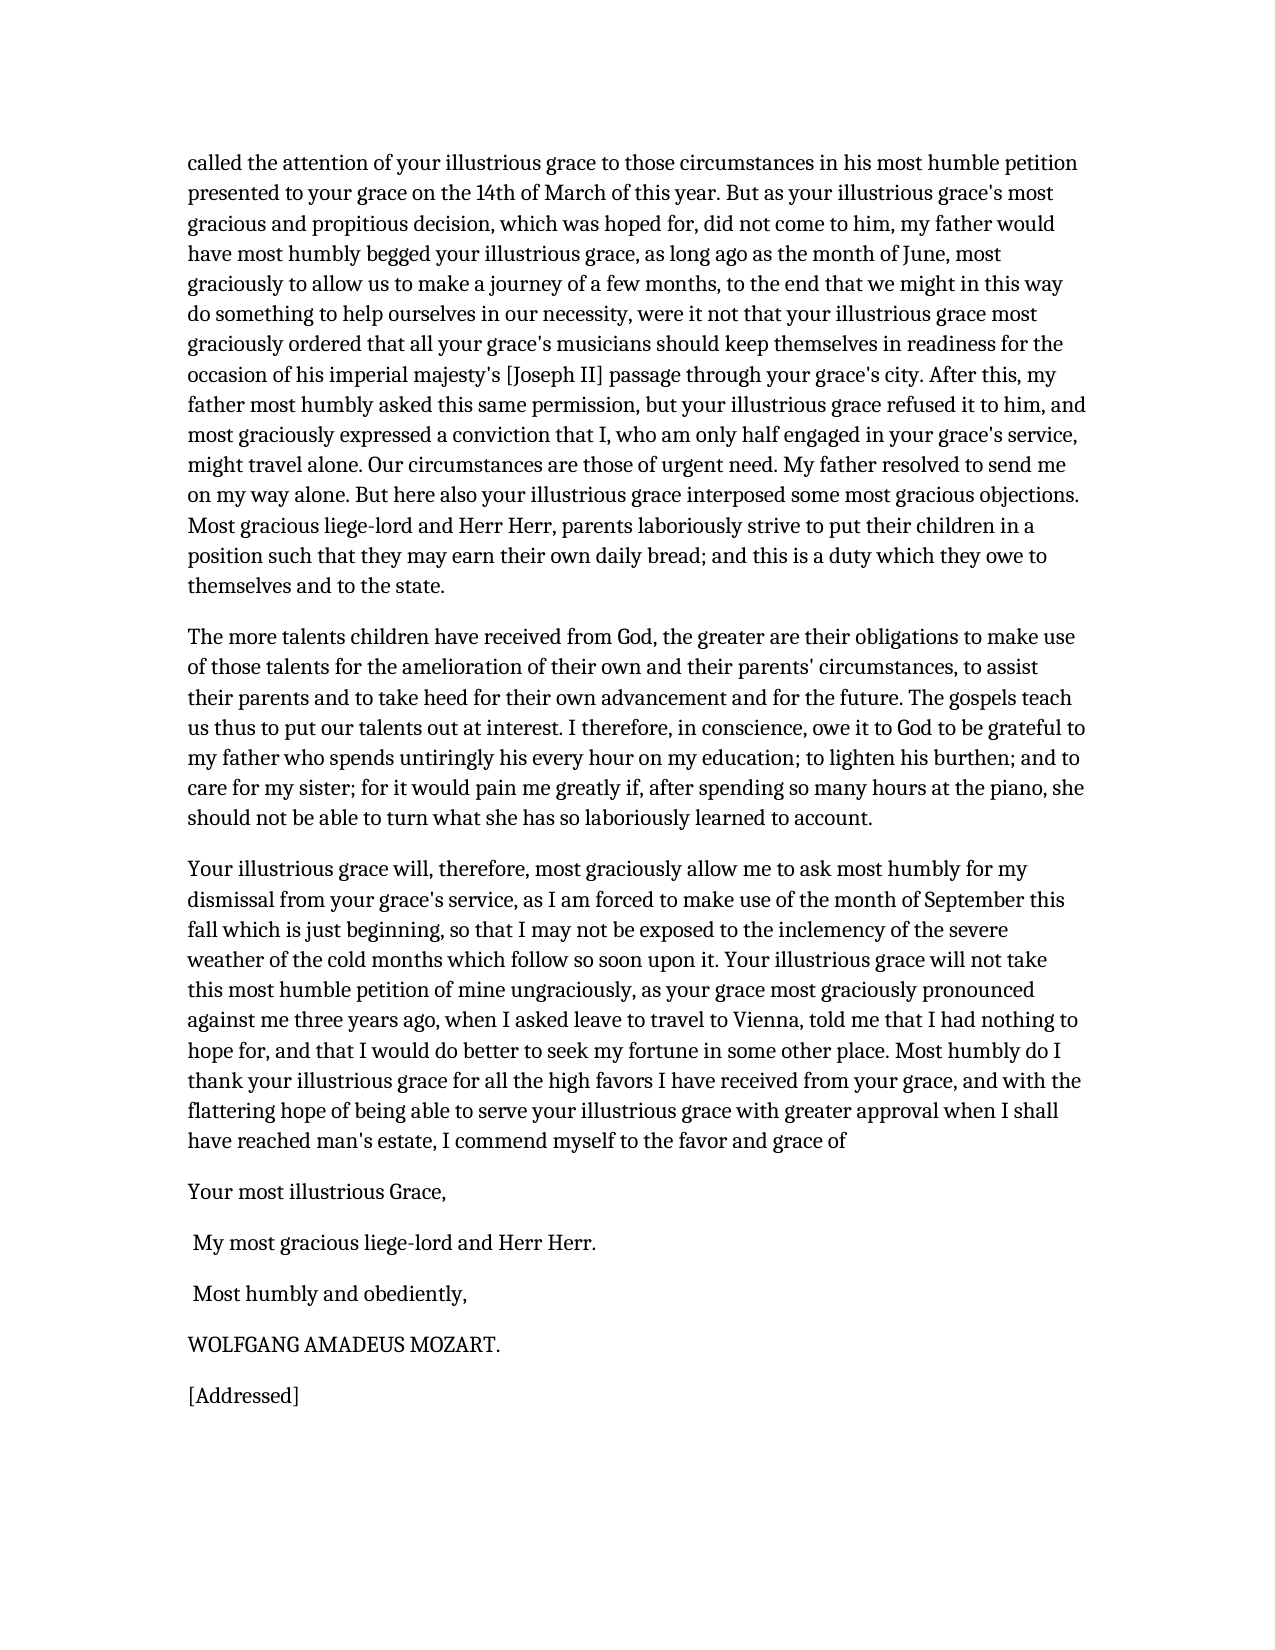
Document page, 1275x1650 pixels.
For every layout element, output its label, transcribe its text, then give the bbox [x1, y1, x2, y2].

text My most gracious liege-lord and Herr Herr. [187, 1230, 1087, 1257]
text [187, 150, 1087, 599]
text Your illustrious grace will, therefore, most graciously allow me to ask most humbly for my dismissal from your grace's service, as I am forced to make use of the month of September this fall which is just beginning, so that I may not be exposed to the inclemency of the severe weather of the cold months which follow so soon upon it. Your illustrious grace will not take this most humble petition of mine ungraciously, as your grace most graciously pronounced against me three years ago, when I asked leave to travel to Vienna, told me that I had nothing to hope for, and that I would do better to seek my fortune in some other place. Most humbly do I thank your illustrious grace for all the high favors I have received from your grace, and with the flattering hope of being able to serve your illustrious grace with greater approval when I shall have reached man's estate, I commend myself to the favor and grace of [187, 856, 1087, 1154]
text [Addressed] [187, 1383, 1087, 1410]
text WOLFGANG AMADEUS MOZART. [187, 1332, 1087, 1359]
text Your most illustrious Grace, [187, 1179, 1087, 1206]
text Most humbly and obediently, [187, 1281, 1087, 1308]
text The more talents children have received from God, the greater are their obligations to make use of those talents for the amelioration of their own and their parents' circumstances, to assist their parents and to take heed for their own advancement and for the future. The gospels teach us thus to put our talents out at interest. I therefore, in conscience, owe it to God to be grateful to my father who spends untiringly his every hour on my education; to lighten his burthen; and to care for my sister; for it would pain me greatly if, after spending so many hours at the piano, she should not be able to turn what she has so laboriously learned to account. [187, 624, 1087, 832]
